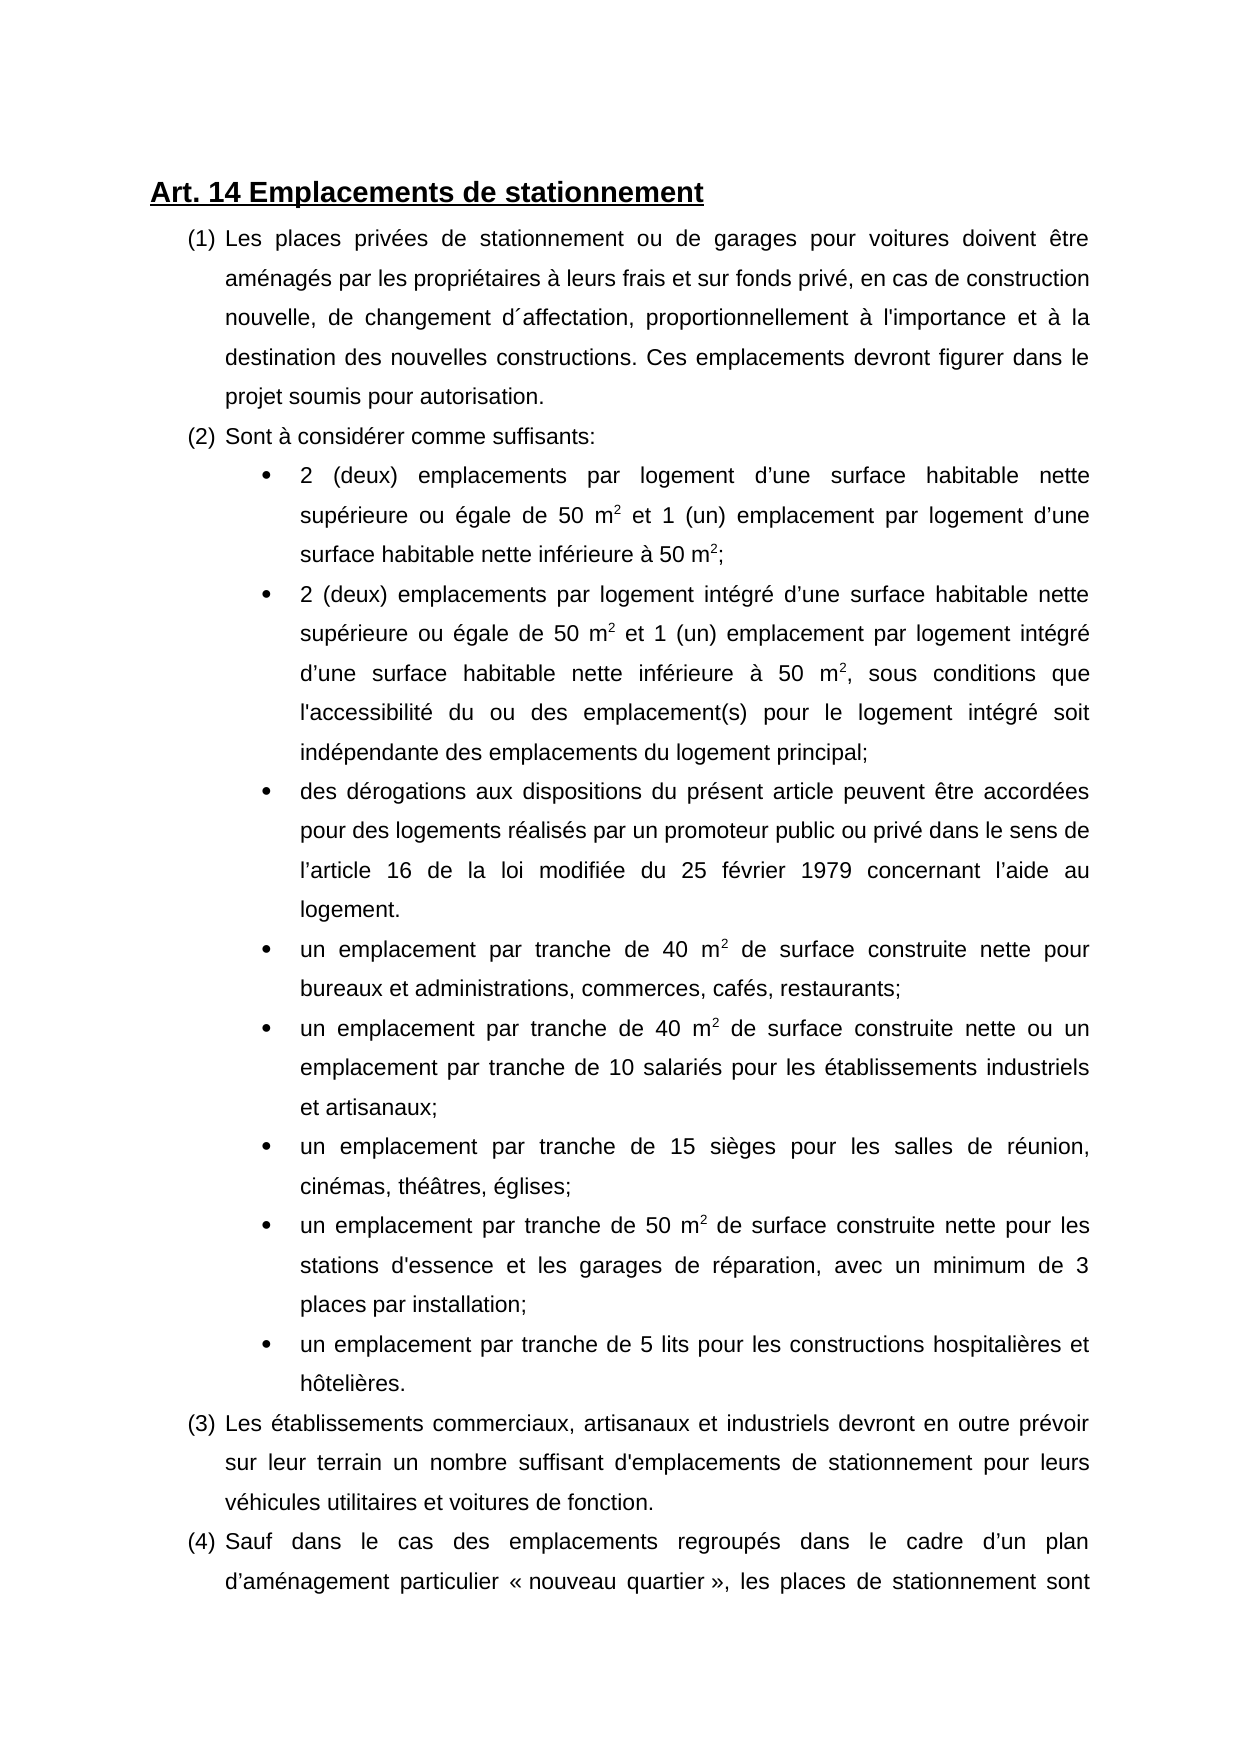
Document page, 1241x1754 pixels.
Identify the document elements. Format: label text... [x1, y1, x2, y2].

list Sont à considérer comme suffisants: [187, 423, 1090, 449]
list des dérogations aux dispositions du présent article peuvent être accordées pour des logements réalisés par un promoteur public ou privé dans le sens de l’article 16 de la loi modifiée du 25 février 1979 concernant l’aide au logement. [262, 778, 1090, 923]
list Les places privées de stationnement ou de garages pour voitures doivent être aménagés par les propriétaires à leurs frais et sur fonds privé, en cas de construction nouvelle, de changement d´affectation, proportionnellement à l'importance et à la destination des nouvelles constructions. Ces emplacements devront figurer dans le projet soumis pour autorisation. [187, 225, 1090, 409]
list Les établissements commerciaux, artisanaux et industriels devront en outre prévoir sur leur terrain un nombre suffisant d'emplacements de stationnement pour leurs véhicules utilitaires et voitures de fonction. [187, 1410, 1090, 1515]
list un emplacement par tranche de 50 m2 de surface construite nette pour les stations d'essence et les garages de réparation, avec un minimum de 3 places par installation; [262, 1212, 1090, 1318]
list 2 (deux) emplacements par logement d’une surface habitable nette supérieure ou égale de 50 m2 et 1 (un) emplacement par logement d’une surface habitable nette inférieure à 50 m2; [262, 462, 1090, 567]
list un emplacement par tranche de 5 lits pour les constructions hospitalières et hôtelières. [262, 1331, 1090, 1397]
list un emplacement par tranche de 15 sièges pour les salles de réunion, cinémas, théâtres, églises; [262, 1133, 1090, 1199]
subtitle Art. 14 Emplacements de stationnement [150, 175, 1090, 208]
list un emplacement par tranche de 40 m2 de surface construite nette ou un emplacement par tranche de 10 salariés pour les établissements industriels et artisanaux; [262, 1015, 1090, 1120]
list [187, 1528, 1090, 1594]
list 2 (deux) emplacements par logement intégré d’une surface habitable nette supérieure ou égale de 50 m2 et 1 (un) emplacement par logement intégré d’une surface habitable nette inférieure à 50 m2, sous conditions que l'accessibilité du ou des emplacement(s) pour le logement intégré soit indépendante des emplacements du logement principal; [262, 581, 1090, 765]
list un emplacement par tranche de 40 m2 de surface construite nette pour bureaux et administrations, commerces, cafés, restaurants; [262, 936, 1090, 1002]
